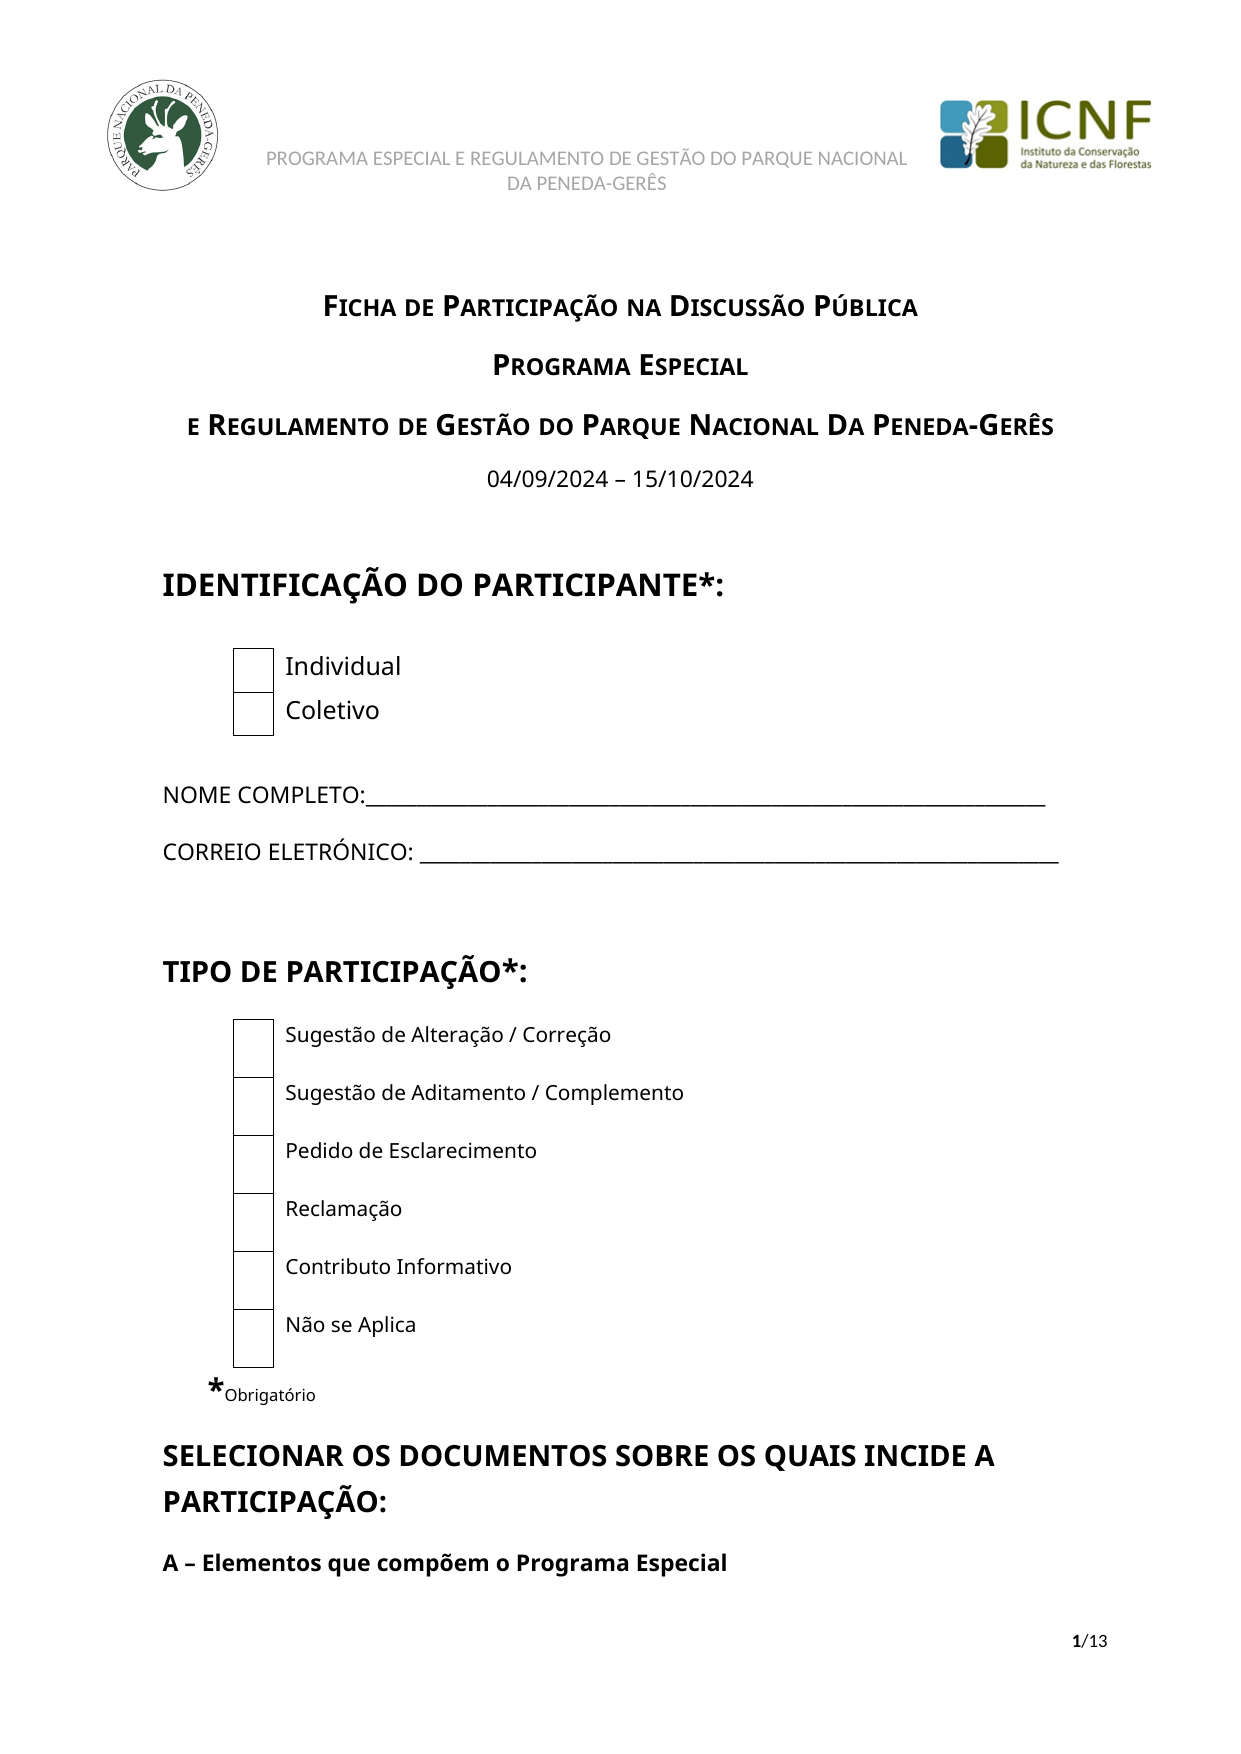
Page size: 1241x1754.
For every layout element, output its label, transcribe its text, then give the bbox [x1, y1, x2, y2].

text 04/09/2024 – 15/10/2024 [133, 463, 1107, 495]
text NOME COMPLETO:___________________________________________________________________ [162, 779, 1107, 810]
text CORREIO ELETRÓNICO: _______________________________________________________________ [162, 836, 1107, 867]
list *Obrigatório [207, 1368, 1107, 1410]
table_cell Reclamação [274, 1193, 1078, 1251]
table_cell [234, 1194, 273, 1251]
table_cell Contributo Informativo [274, 1251, 1078, 1309]
text TIPO DE PARTICIPAÇÃO*: [162, 949, 1107, 992]
text Programa Especial [133, 344, 1107, 384]
table_cell Não se Aplica [274, 1309, 1078, 1367]
table_cell Sugestão de Aditamento / Complemento [274, 1077, 1078, 1135]
table_cell [234, 1310, 273, 1367]
table_header [234, 649, 273, 692]
text IDENTIFICAÇÃO DO PARTICIPANTE*: [162, 563, 1107, 605]
text A – Elementos que compõem o Programa Especial [162, 1547, 1107, 1578]
text SELECIONAR OS DOCUMENTOS SOBRE OS QUAIS INCIDE A PARTICIPAÇÃO: [162, 1435, 1107, 1521]
table_cell [234, 1078, 273, 1135]
table_cell Pedido de Esclarecimento [274, 1135, 1078, 1193]
table_cell [234, 1252, 273, 1309]
table_header Individual [274, 648, 1240, 692]
table_header Sugestão de Alteração / Correção [274, 1019, 1078, 1077]
table_cell Coletivo [274, 692, 1240, 735]
picture [936, 97, 1154, 172]
picture [99, 73, 224, 196]
table_cell [234, 1136, 273, 1193]
text e Regulamento de Gestão do Parque Nacional Da Peneda-Gerês [133, 404, 1107, 444]
text Ficha de Participação na Discussão Pública [133, 285, 1107, 325]
table_cell [234, 693, 273, 735]
table_header [234, 1020, 273, 1077]
